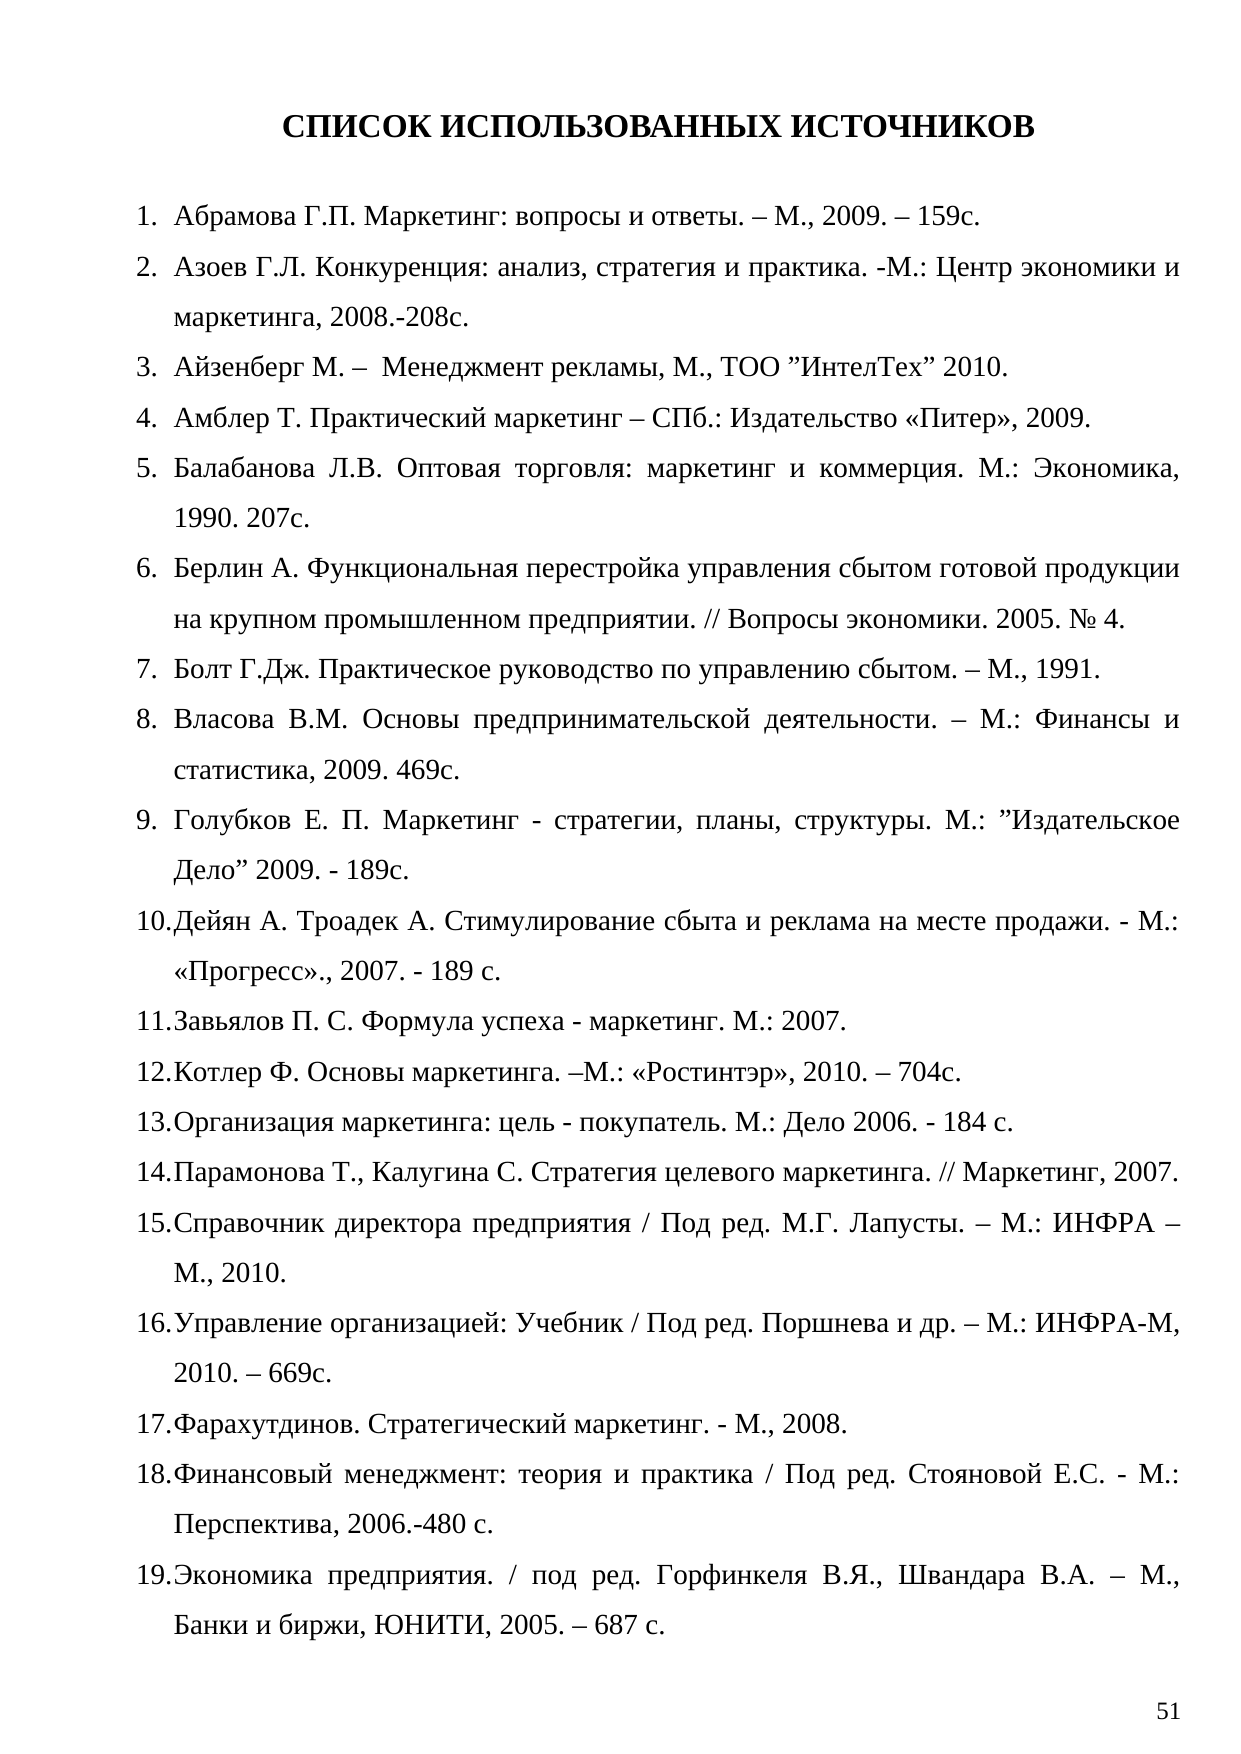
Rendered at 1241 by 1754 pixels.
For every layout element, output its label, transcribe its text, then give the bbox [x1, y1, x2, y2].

list Справочник директора предприятия / Под ред. М.Г. Лапусты. – М.: ИНФРА – М., 2010. [136, 1205, 1181, 1288]
list Управление организацией: Учебник / Под ред. Поршнева и др. – М.: ИНФРА-М, 2010. – 669с. [136, 1305, 1181, 1389]
list Экономика предприятия. / под ред. Горфинкеля В.Я., Швандара В.А. – М., Банки и биржи, ЮНИТИ, 2005. – 687 с. [136, 1557, 1181, 1641]
list Котлер Ф. Основы маркетинга. –М.: «Ростинтэр», 2010. – 704с. [136, 1054, 1181, 1087]
list Власова В.М. Основы предпринимательской деятельности. – М.: Финансы и статистика, 2009. 469с. [136, 702, 1181, 785]
list Завьялов П. С. Формула успеха - маркетинг. М.: 2007. [136, 1003, 1181, 1037]
list Парамонова Т., Калугина С. Стратегия целевого маркетинга. // Маркетинг, 2007. [136, 1154, 1181, 1188]
list Балабанова Л.В. Оптовая торговля: маркетинг и коммерция. М.: Экономика, 1990. 207с. [136, 450, 1181, 534]
list Амблер Т. Практический маркетинг – СПб.: Издательство «Питер», 2009. [136, 400, 1181, 433]
list Голубков Е. П. Маркетинг - стратегии, планы, структуры. М.: ”Издательское Дело” 2009. - 189с. [136, 802, 1181, 886]
list Фарахутдинов. Стратегический маркетинг. - М., 2008. [136, 1406, 1181, 1439]
list Абрамова Г.П. Маркетинг: вопросы и ответы. – М., 2009. – 159с. [136, 198, 1181, 232]
list Организация маркетинга: цель - покупатель. М.: Дело 2006. - 184 с. [136, 1104, 1181, 1138]
list Айзенберг М. – Менеджмент рекламы, М., ТОО ”ИнтелТех” 2010. [136, 349, 1181, 383]
list Дейян А. Троадек А. Стимулирование сбыта и реклама на месте продажи. - М.: «Прогресс»., 2007. - 189 с. [136, 903, 1181, 987]
list Берлин А. Функциональная перестройка управления сбытом готовой продукции на крупном промышленном предприятии. // Вопросы экономики. 2005. № 4. [136, 551, 1181, 634]
list Болт Г.Дж. Практическое руководство по управлению сбытом. – М., 1991. [136, 651, 1181, 685]
list Азоев Г.Л. Конкуренция: анализ, стратегия и практика. -М.: Центр экономики и маркетинга, 2008.-208с. [136, 249, 1181, 333]
list Финансовый менеджмент: теория и практика / Под ред. Стояновой Е.С. - М.: Перспектива, 2006.-480 с. [136, 1456, 1181, 1540]
subtitle Список использованных источников [136, 106, 1181, 145]
